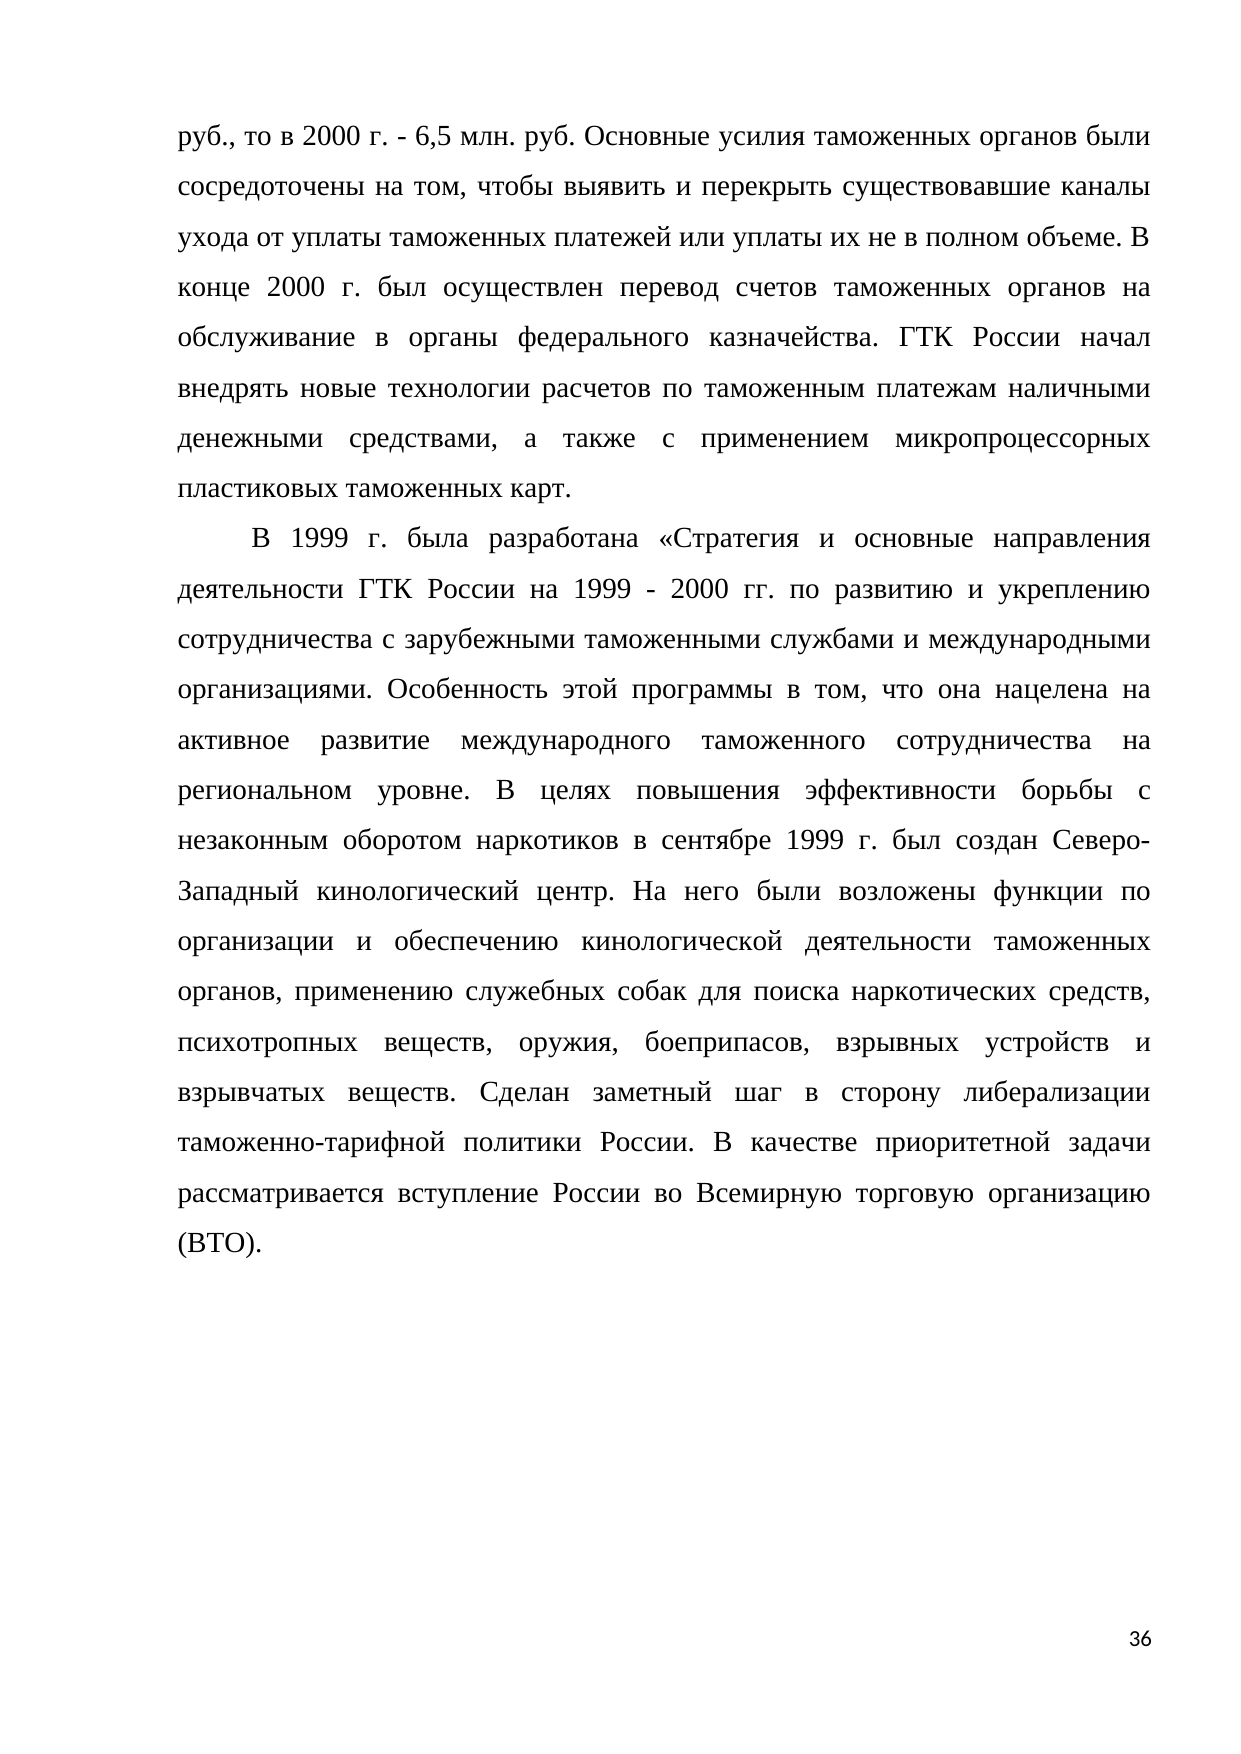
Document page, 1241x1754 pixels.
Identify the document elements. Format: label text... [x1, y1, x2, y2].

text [177, 118, 1152, 504]
text В . была разработана «Стратегия и основные направления деятельности ГТК России на 1999 - 2000 гг. по развитию и укреплению сотрудничества с зарубежными таможенными службами и международными организациями. Особенность этой программы в том, что она нацелена на активное развитие международного таможенного сотрудничества на региональном уровне. В целях повышения эффективности борьбы с незаконным оборотом наркотиков в сентябре . был создан Северо-Западный кинологический центр. На него были возложены функции по организации и обеспечению кинологической деятельности таможенных органов, применению служебных собак для поиска наркотических средств, психотропных веществ, оружия, боеприпасов, взрывных устройств и взрывчатых веществ. Сделан заметный шаг в сторону либерализации таможенно-тарифной политики России. В качестве приоритетной задачи рассматривается вступление России во Всемирную торговую организацию (ВТО). [177, 521, 1152, 1258]
